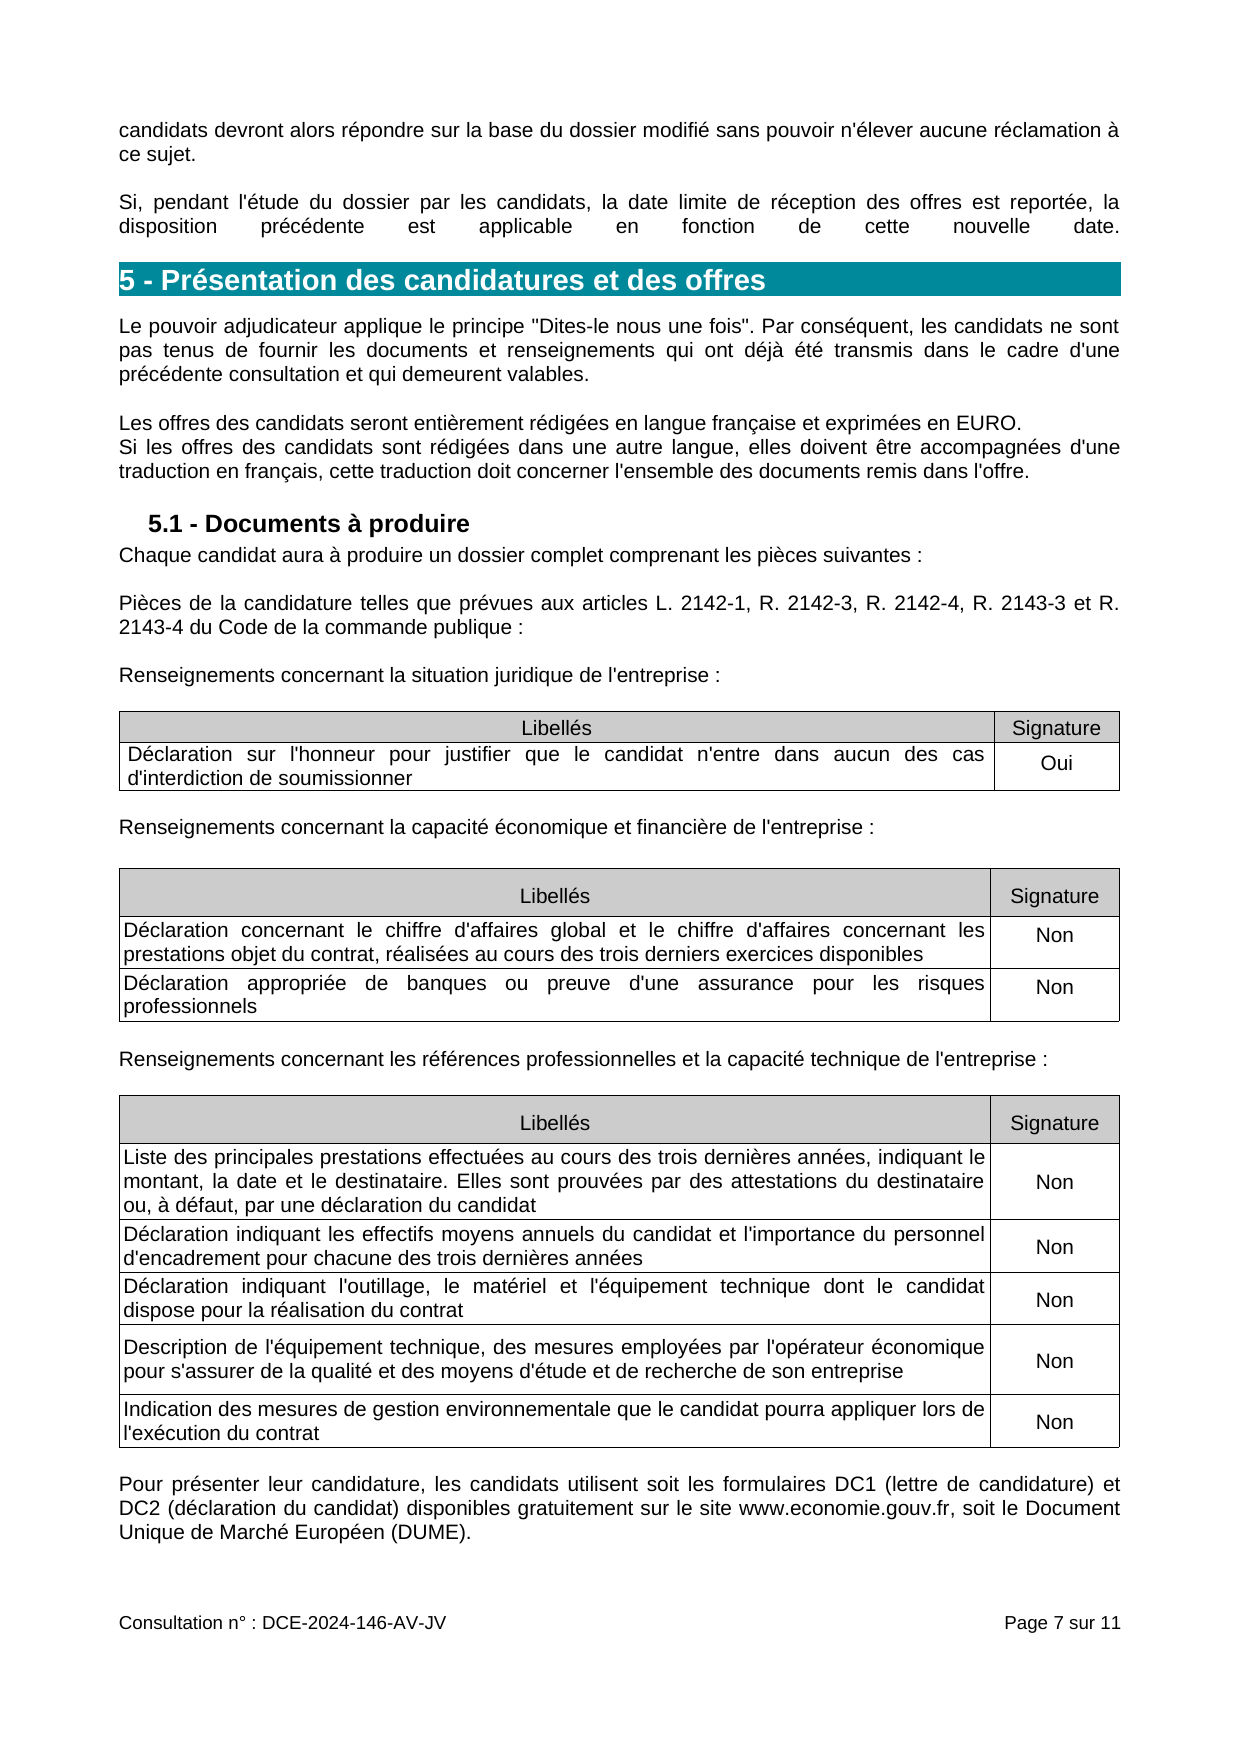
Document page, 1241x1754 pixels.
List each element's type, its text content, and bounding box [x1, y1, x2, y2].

text Les offres des candidats seront entièrement rédigées en langue française et exprimées en EURO. [119, 412, 1121, 436]
subtitle 5.1 - Documents à produire [148, 508, 1121, 537]
table_header Signature [991, 869, 1119, 916]
table_cell Déclaration concernant le chiffre d'affaires global et le chiffre d'affaires concernant les prestations objet du contrat, réalisées au cours des trois derniers exercices disponibles [120, 917, 990, 968]
table_cell Description de l'équipement technique, des mesures employées par l'opérateur économique pour s'assurer de la qualité et des moyens d'étude et de recherche de son entreprise [120, 1325, 990, 1394]
table_header Libellés [120, 869, 990, 916]
table_cell Non [991, 1395, 1119, 1447]
text Chaque candidat aura à produire un dossier complet comprenant les pièces suivantes : [119, 543, 1121, 567]
table_cell Déclaration sur l'honneur pour justifier que le candidat n'entre dans aucun des cas d'interdiction de soumissionner [120, 743, 994, 790]
text Pièces de la candidature telles que prévues aux articles L. 2142-1, R. 2142-3, R. 2142-4, R. 2143-3 et R. 2143-4 du Code de la commande publique : [119, 591, 1121, 639]
text Si les offres des candidats sont rédigées dans une autre langue, elles doivent être accompagnées d'une traduction en français, cette traduction doit concerner l'ensemble des documents remis dans l'offre. [119, 436, 1121, 483]
table_cell Oui [995, 743, 1119, 790]
text Renseignements concernant la situation juridique de l'entreprise : [119, 663, 1121, 687]
table_cell Non [991, 1325, 1119, 1394]
table_header Libellés [120, 1096, 990, 1143]
text Renseignements concernant la capacité économique et financière de l'entreprise : [119, 816, 1121, 839]
table_header Libellés [120, 712, 994, 742]
text Le pouvoir adjudicateur applique le principe "Dites-le nous une fois". Par conséquent, les candidats ne sont pas tenus de fournir les documents et renseignements qui ont déjà été transmis dans le cadre d'une précédente consultation et qui demeurent valables. [119, 315, 1121, 387]
subtitle 5 - Présentation des candidatures et des offres [119, 262, 1121, 296]
table_cell Liste des principales prestations effectuées au cours des trois dernières années, indiquant le montant, la date et le destinataire. Elles sont prouvées par des attestations du destinataire ou, à défaut, par une déclaration du candidat [120, 1144, 990, 1219]
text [119, 119, 1121, 167]
table_cell Déclaration indiquant les effectifs moyens annuels du candidat et l'importance du personnel d'encadrement pour chacune des trois dernières années [120, 1220, 990, 1272]
table_header Signature [995, 712, 1119, 742]
text Si, pendant l'étude du dossier par les candidats, la date limite de réception des offres est reportée, la disposition précédente est applicable en fonction de cette nouvelle date. [119, 191, 1121, 262]
table_cell Non [991, 1220, 1119, 1272]
table_cell Non [991, 1144, 1119, 1219]
table_cell Déclaration indiquant l'outillage, le matériel et l'équipement technique dont le candidat dispose pour la réalisation du contrat [120, 1273, 990, 1324]
text Pour présenter leur candidature, les candidats utilisent soit les formulaires DC1 (lettre de candidature) et DC2 (déclaration du candidat) disponibles gratuitement sur le site www.economie.gouv.fr, soit le Document Unique de Marché Européen (DUME). [119, 1472, 1121, 1544]
table_cell Non [991, 917, 1119, 968]
table_cell Non [991, 969, 1119, 1021]
table_cell Indication des mesures de gestion environnementale que le candidat pourra appliquer lors de l'exécution du contrat [120, 1395, 990, 1447]
table_cell Déclaration appropriée de banques ou preuve d'une assurance pour les risques professionnels [120, 969, 990, 1021]
text Renseignements concernant les références professionnelles et la capacité technique de l'entreprise : [119, 1046, 1121, 1070]
table_header Signature [991, 1096, 1119, 1143]
table_cell Non [991, 1273, 1119, 1324]
